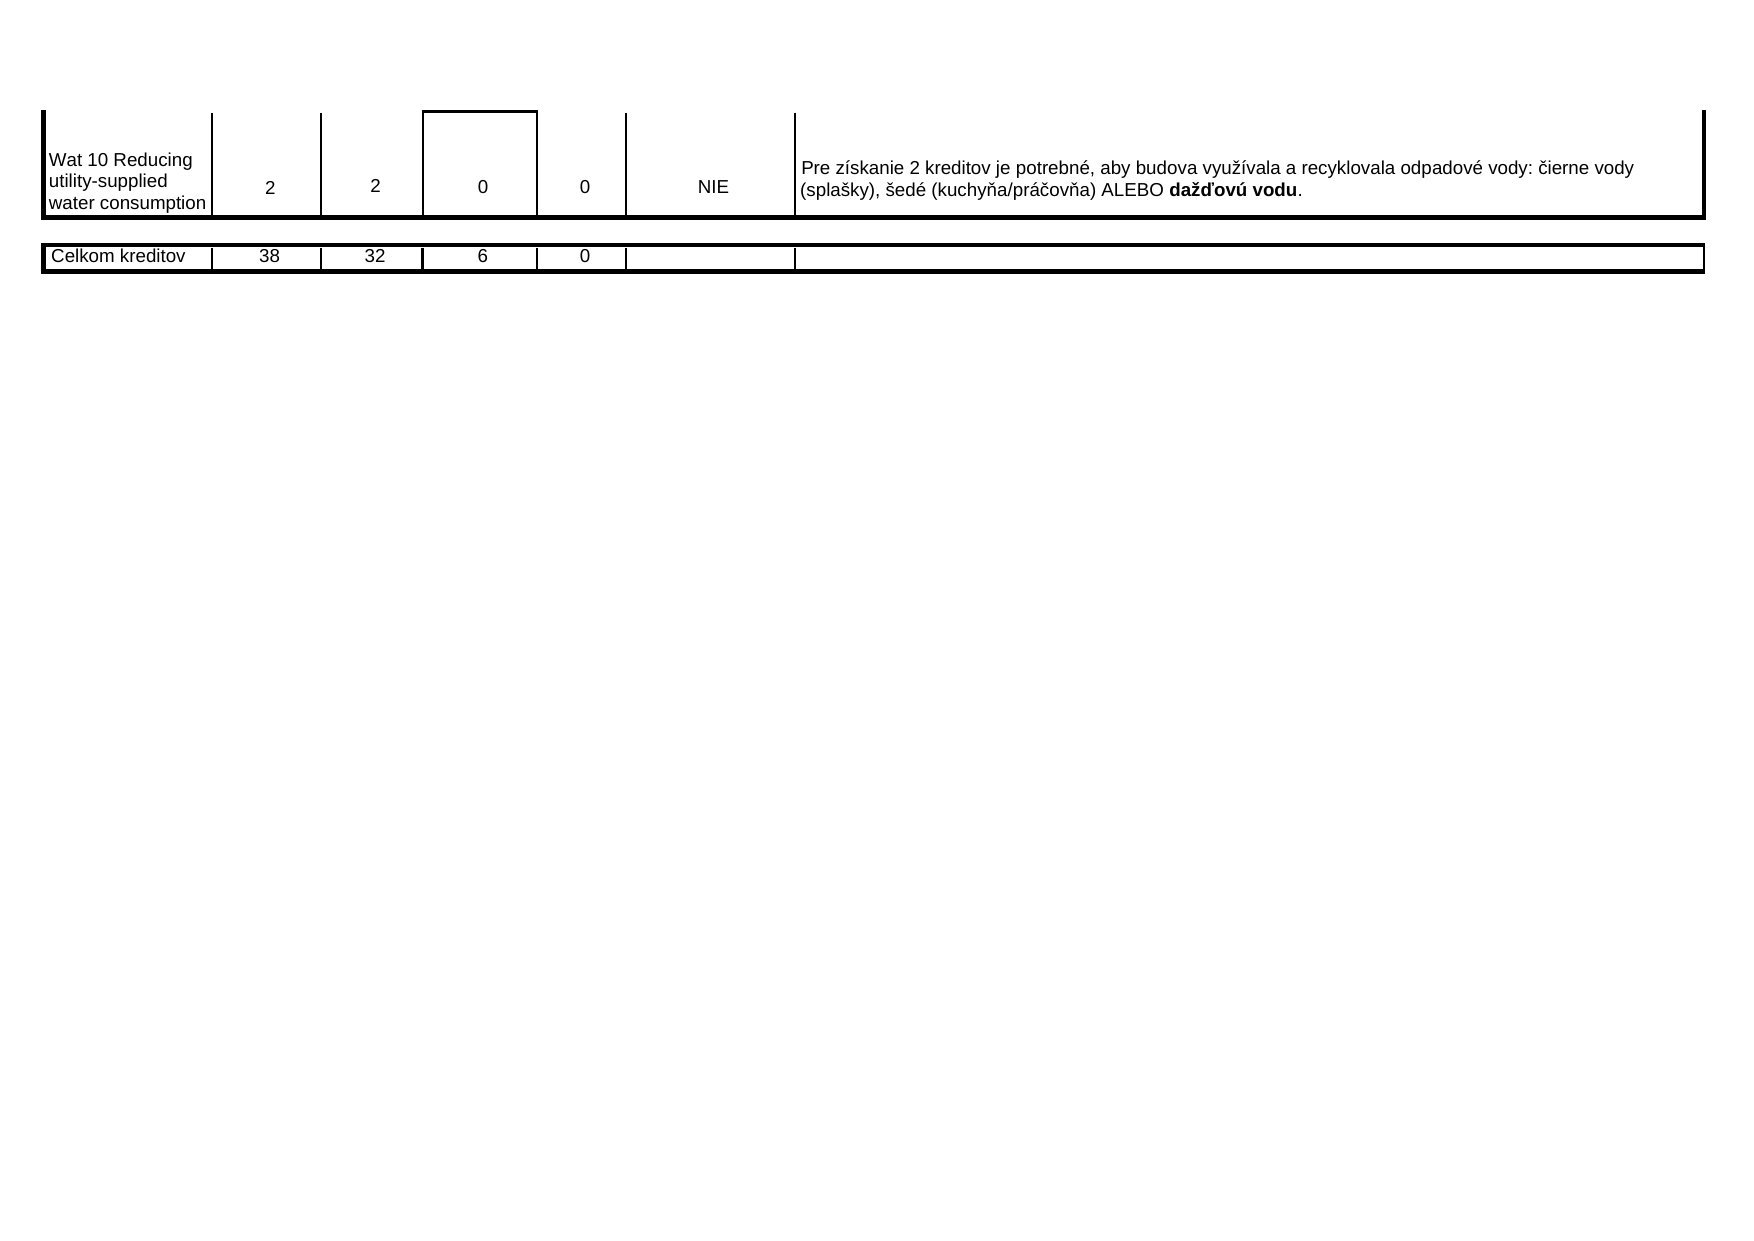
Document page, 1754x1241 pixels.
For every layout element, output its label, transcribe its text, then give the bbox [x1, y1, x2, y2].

table_header 0 [538, 110, 626, 215]
table_header [796, 247, 1703, 269]
table_header 0 [424, 113, 536, 215]
table_header 2 [212, 110, 321, 215]
table_header NIE [626, 110, 794, 215]
table_header [627, 247, 794, 269]
table_header Celkom kreditov [46, 247, 212, 269]
table_header 38 [213, 247, 321, 269]
table_header 0 [538, 247, 626, 269]
table_header 6 [424, 247, 537, 269]
table_header 2 [321, 110, 422, 215]
table_header Wat 10 Reducing utility-supplied water consumption [46, 110, 212, 215]
table_header 32 [322, 247, 422, 269]
table_header Pre získanie 2 kreditov je potrebné, aby budova využívala a recyklovala odpadové vody: čierne vody (splašky), šedé (kuchyňa/práčovňa) ALEBO dažďovú vodu. [795, 110, 1702, 215]
